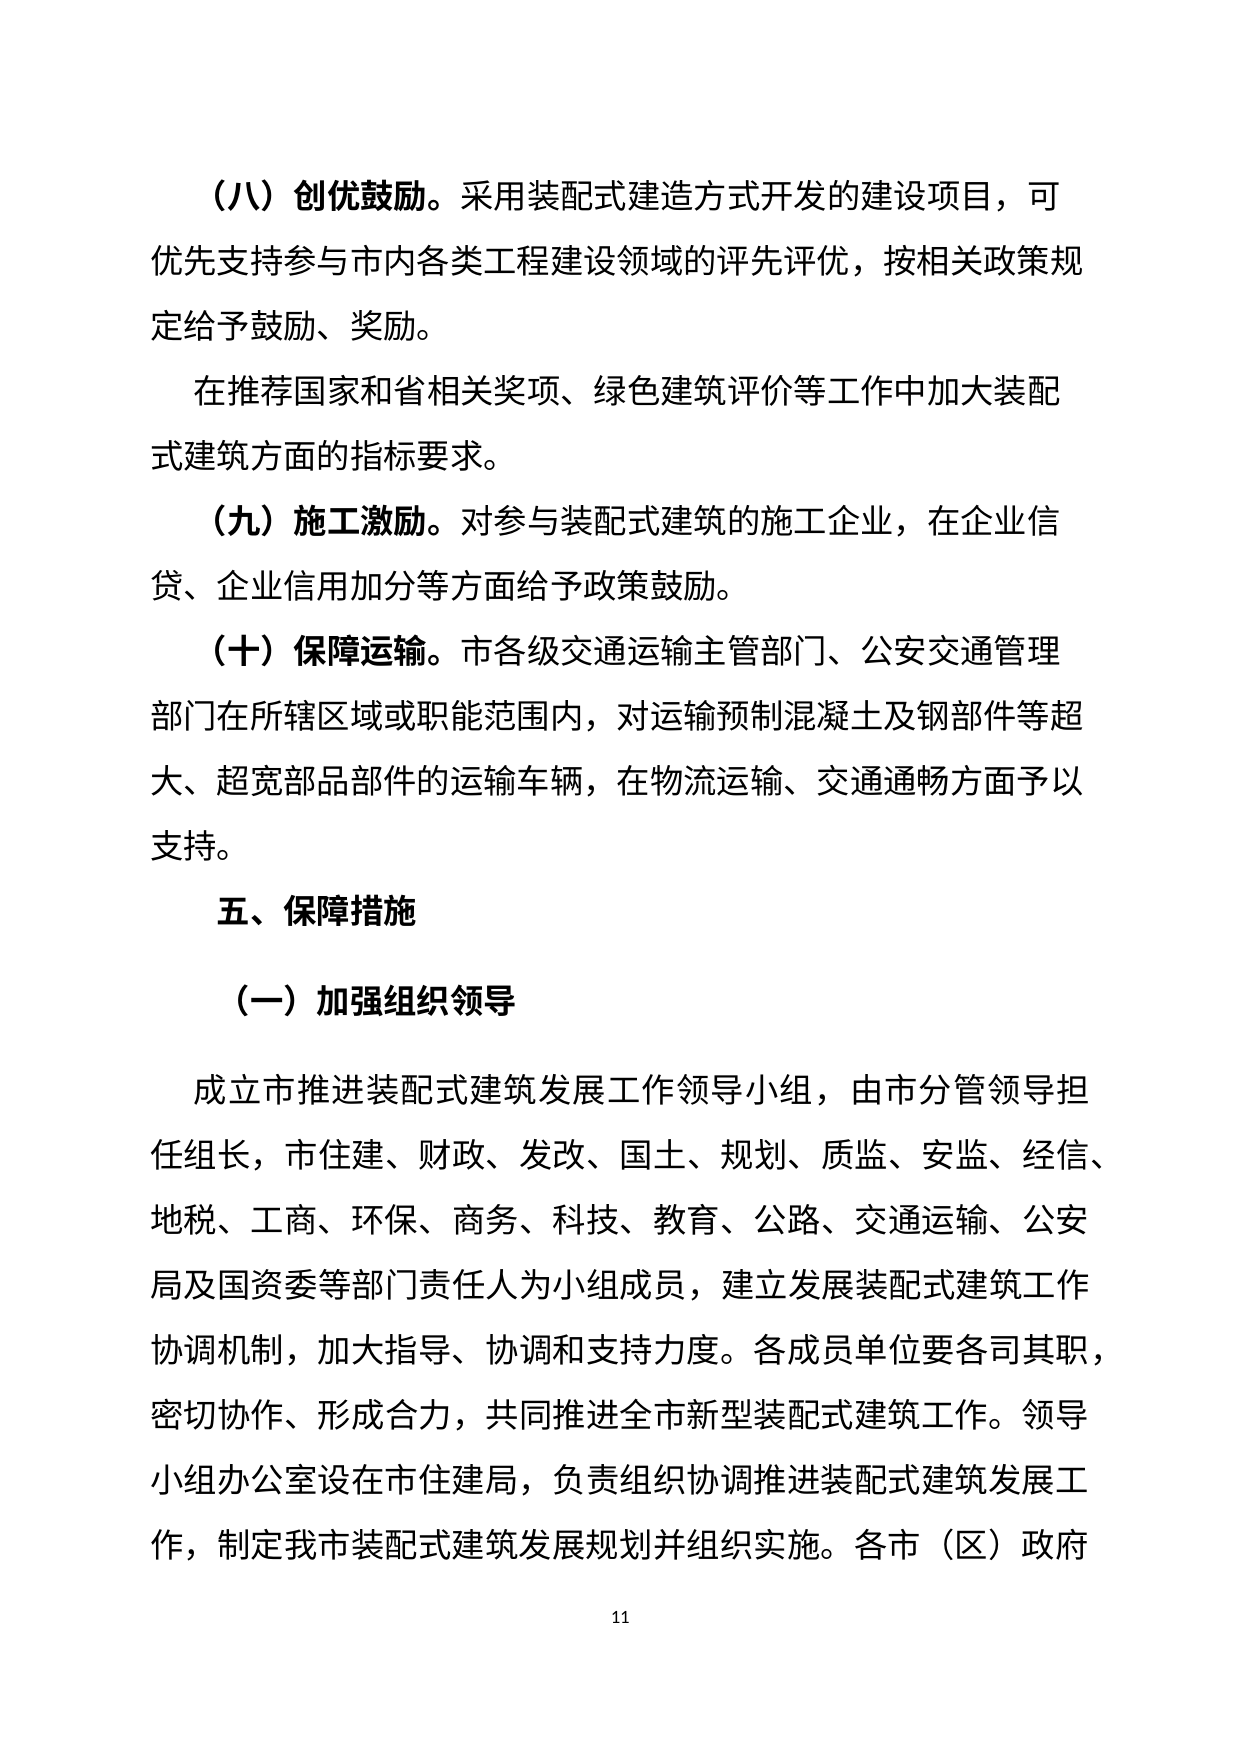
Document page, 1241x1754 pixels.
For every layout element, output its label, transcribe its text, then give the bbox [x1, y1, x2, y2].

text （一）加强组织领导 [150, 966, 1090, 1031]
text （八）创优鼓励。采用装配式建造方式开发的建设项目，可优先支持参与市内各类工程建设领域的评先评优，按相关政策规定给予鼓励、奖励。 [150, 162, 1090, 357]
text 在推荐国家和省相关奖项、绿色建筑评价等工作中加大装配式建筑方面的指标要求。 [150, 357, 1090, 487]
text （十）保障运输。市各级交通运输主管部门、公安交通管理部门在所辖区域或职能范围内，对运输预制混凝土及钢部件等超大、超宽部品部件的运输车辆，在物流运输、交通通畅方面予以支持。 [150, 617, 1090, 877]
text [150, 1055, 1090, 1575]
text 五、保障措施 [150, 877, 1090, 942]
text （九）施工激励。对参与装配式建筑的施工企业，在企业信贷、企业信用加分等方面给予政策鼓励。 [150, 487, 1090, 617]
